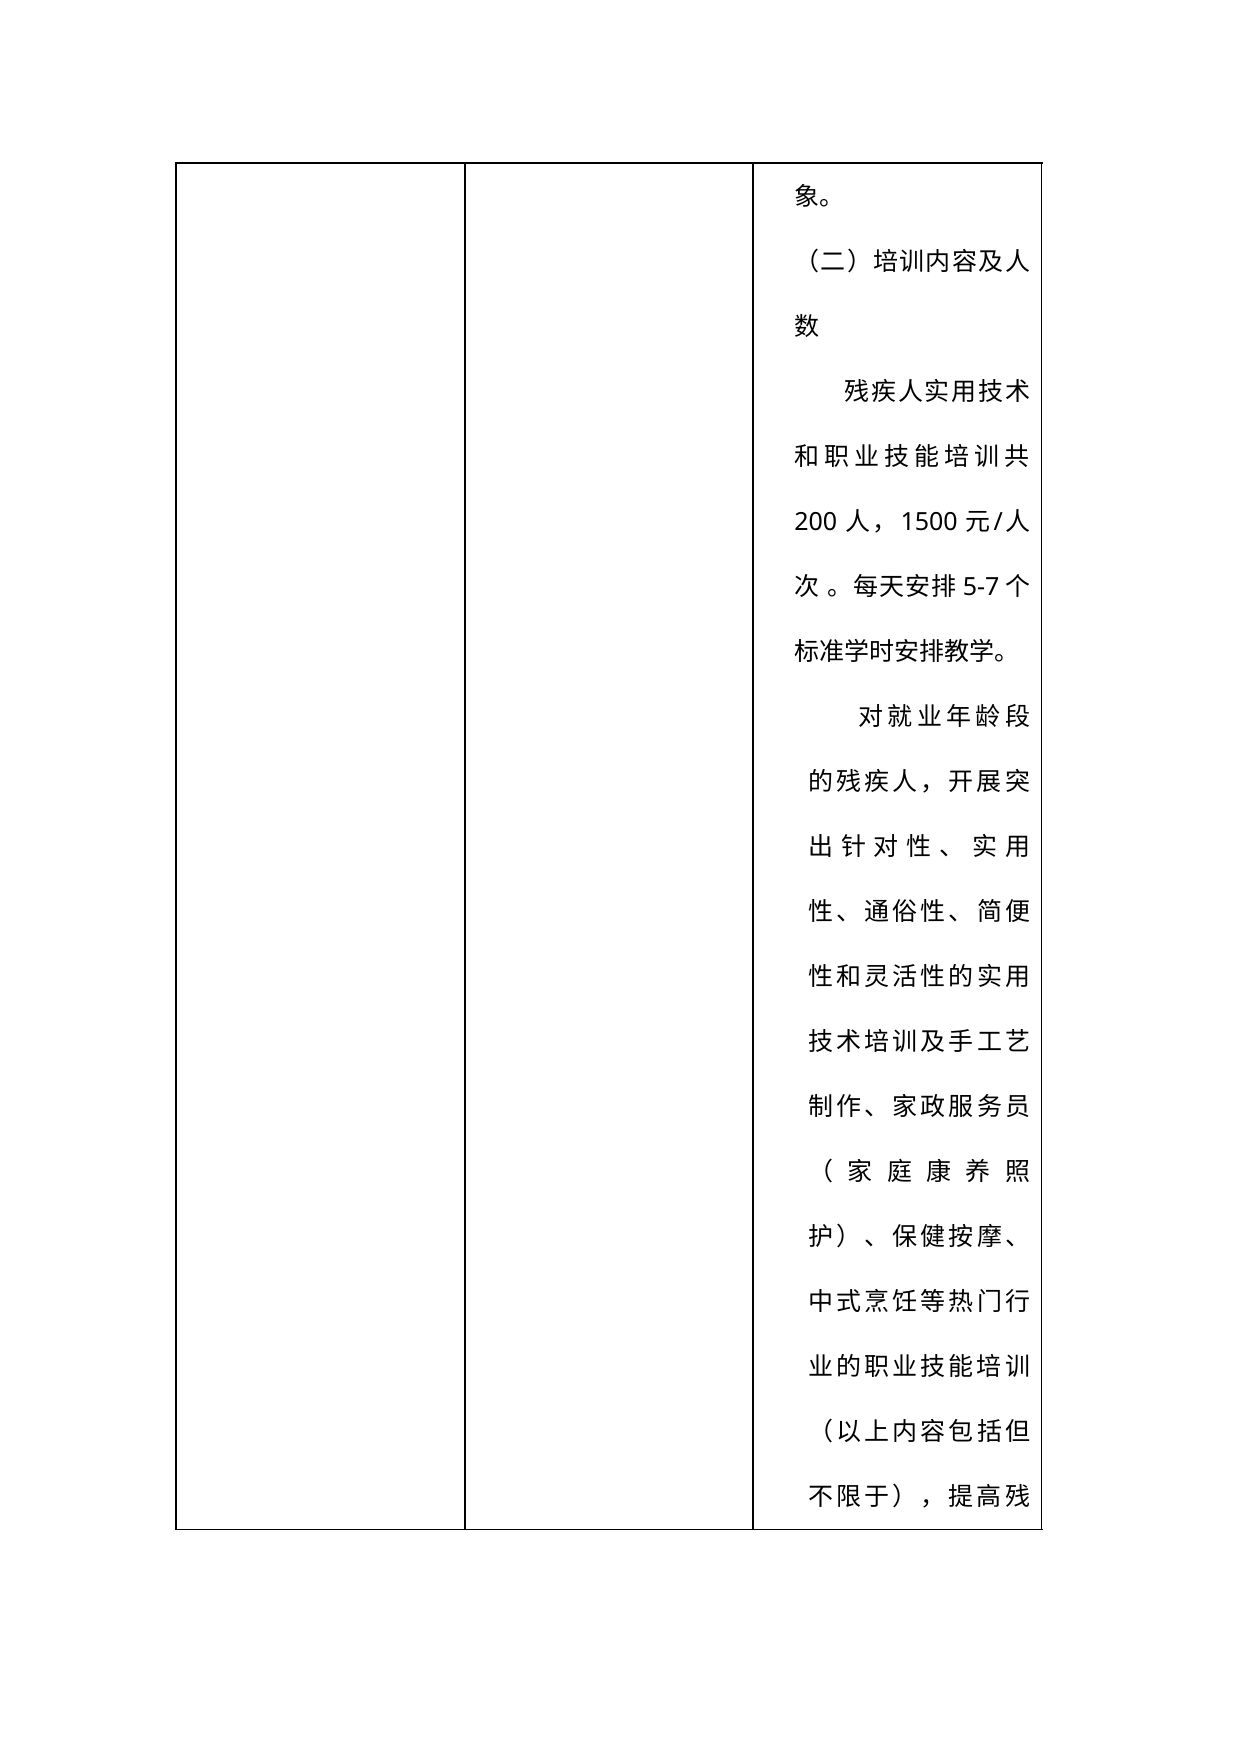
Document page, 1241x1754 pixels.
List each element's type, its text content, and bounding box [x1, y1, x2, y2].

table_cell 1 [177, 164, 464, 1528]
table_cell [754, 164, 1041, 1528]
table_cell [466, 164, 752, 1528]
